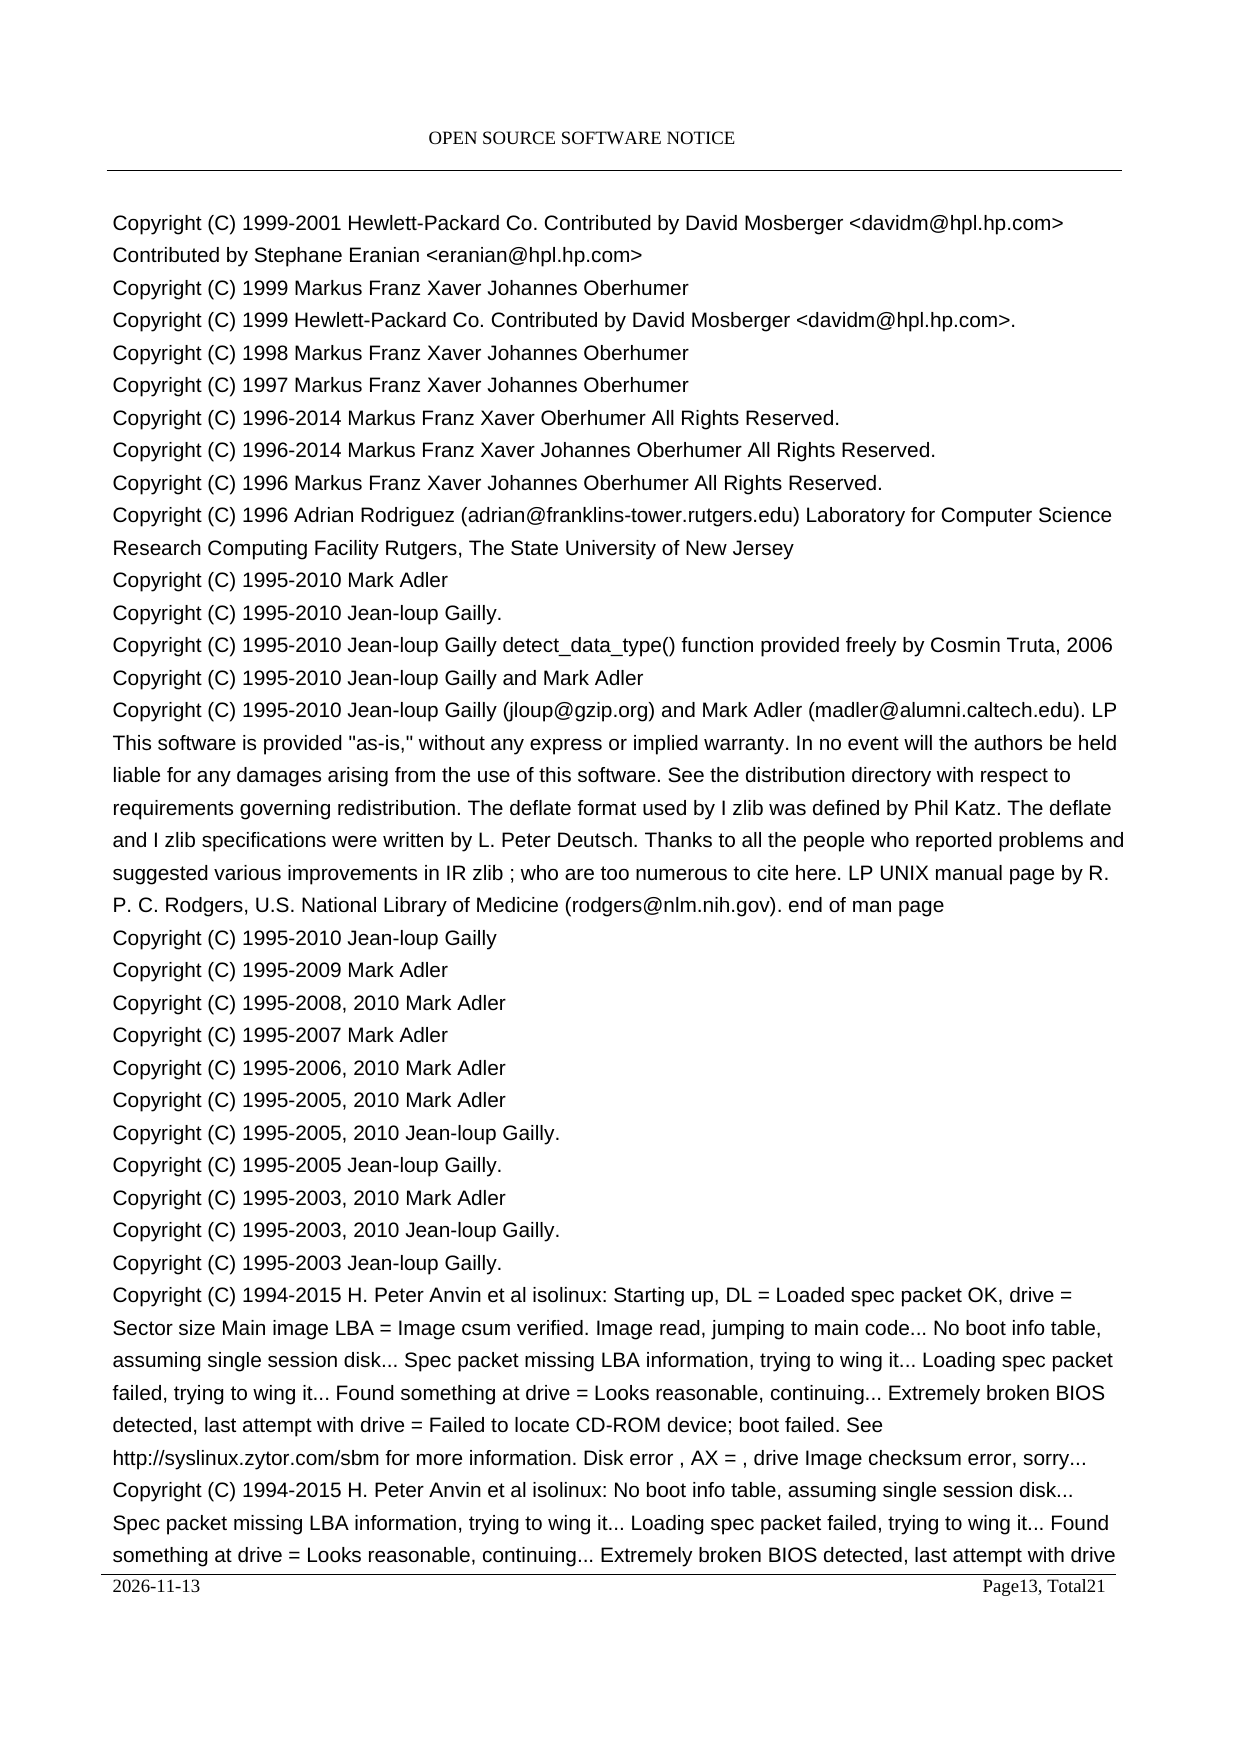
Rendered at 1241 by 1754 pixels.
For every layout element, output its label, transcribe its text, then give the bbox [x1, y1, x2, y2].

text Copyright (C) 1999 Markus Franz Xaver Johannes Oberhumer [112, 271, 1128, 304]
text Copyright (C) 1999 Hewlett-Packard Co. Contributed by David Mosberger <davidm@hpl.hp.com>. [112, 304, 1128, 336]
text Copyright (C) 1995-2010 Jean-loup Gailly [112, 921, 1128, 954]
text Copyright (C) 1998 Markus Franz Xaver Johannes Oberhumer [112, 336, 1128, 369]
text Copyright (C) 1995-2010 Jean-loup Gailly (jloup@gzip.org) and Mark Adler (madler@alumni.caltech.edu). LP This software is provided "as-is," without any express or implied warranty. In no event will the authors be held liable for any damages arising from the use of this software. See the distribution directory with respect to requirements governing redistribution. The deflate format used by I zlib was defined by Phil Katz. The deflate and I zlib specifications were written by L. Peter Deutsch. Thanks to all the people who reported problems and suggested various improvements in IR zlib ; who are too numerous to cite here. LP UNIX manual page by R. P. C. Rodgers, U.S. National Library of Medicine (rodgers@nlm.nih.gov). end of man page [112, 694, 1128, 921]
text Copyright (C) 1999-2001 Hewlett-Packard Co. Contributed by David Mosberger <davidm@hpl.hp.com> Contributed by Stephane Eranian <eranian@hpl.hp.com> [112, 206, 1128, 271]
text Copyright (C) 1994-2015 H. Peter Anvin et al isolinux: Starting up, DL = Loaded spec packet OK, drive = Sector size Main image LBA = Image csum verified. Image read, jumping to main code... No boot info table, assuming single session disk... Spec packet missing LBA information, trying to wing it... Loading spec packet failed, trying to wing it... Found something at drive = Looks reasonable, continuing... Extremely broken BIOS detected, last attempt with drive = Failed to locate CD-ROM device; boot failed. See http://syslinux.zytor.com/sbm for more information. Disk error , AX = , drive Image checksum error, sorry... [112, 1279, 1128, 1474]
text Copyright (C) 1995-2005 Jean-loup Gailly. [112, 1149, 1128, 1181]
text Copyright (C) 1995-2010 Jean-loup Gailly and Mark Adler [112, 661, 1128, 694]
text Copyright (C) 1996 Adrian Rodriguez (adrian@franklins-tower.rutgers.edu) Laboratory for Computer Science Research Computing Facility Rutgers, The State University of New Jersey [112, 499, 1128, 564]
text Copyright (C) 1995-2010 Jean-loup Gailly. [112, 596, 1128, 629]
text Copyright (C) 1995-2010 Jean-loup Gailly detect_data_type() function provided freely by Cosmin Truta, 2006 [112, 629, 1128, 661]
text Copyright (C) 1995-2005, 2010 Jean-loup Gailly. [112, 1116, 1128, 1149]
text Copyright (C) 1997 Markus Franz Xaver Johannes Oberhumer [112, 369, 1128, 401]
text Copyright (C) 1995-2006, 2010 Mark Adler [112, 1051, 1128, 1084]
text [112, 1474, 1128, 1571]
text Copyright (C) 1996 Markus Franz Xaver Johannes Oberhumer All Rights Reserved. [112, 466, 1128, 499]
text Copyright (C) 1995-2005, 2010 Mark Adler [112, 1084, 1128, 1116]
text Copyright (C) 1995-2008, 2010 Mark Adler [112, 986, 1128, 1019]
text Copyright (C) 1996-2014 Markus Franz Xaver Oberhumer All Rights Reserved. [112, 401, 1128, 434]
text Copyright (C) 1995-2003 Jean-loup Gailly. [112, 1246, 1128, 1279]
text Copyright (C) 1995-2007 Mark Adler [112, 1019, 1128, 1051]
text Copyright (C) 1995-2003, 2010 Mark Adler [112, 1181, 1128, 1214]
text Copyright (C) 1995-2010 Mark Adler [112, 564, 1128, 596]
text Copyright (C) 1996-2014 Markus Franz Xaver Johannes Oberhumer All Rights Reserved. [112, 434, 1128, 466]
text Copyright (C) 1995-2003, 2010 Jean-loup Gailly. [112, 1214, 1128, 1246]
text Copyright (C) 1995-2009 Mark Adler [112, 954, 1128, 986]
